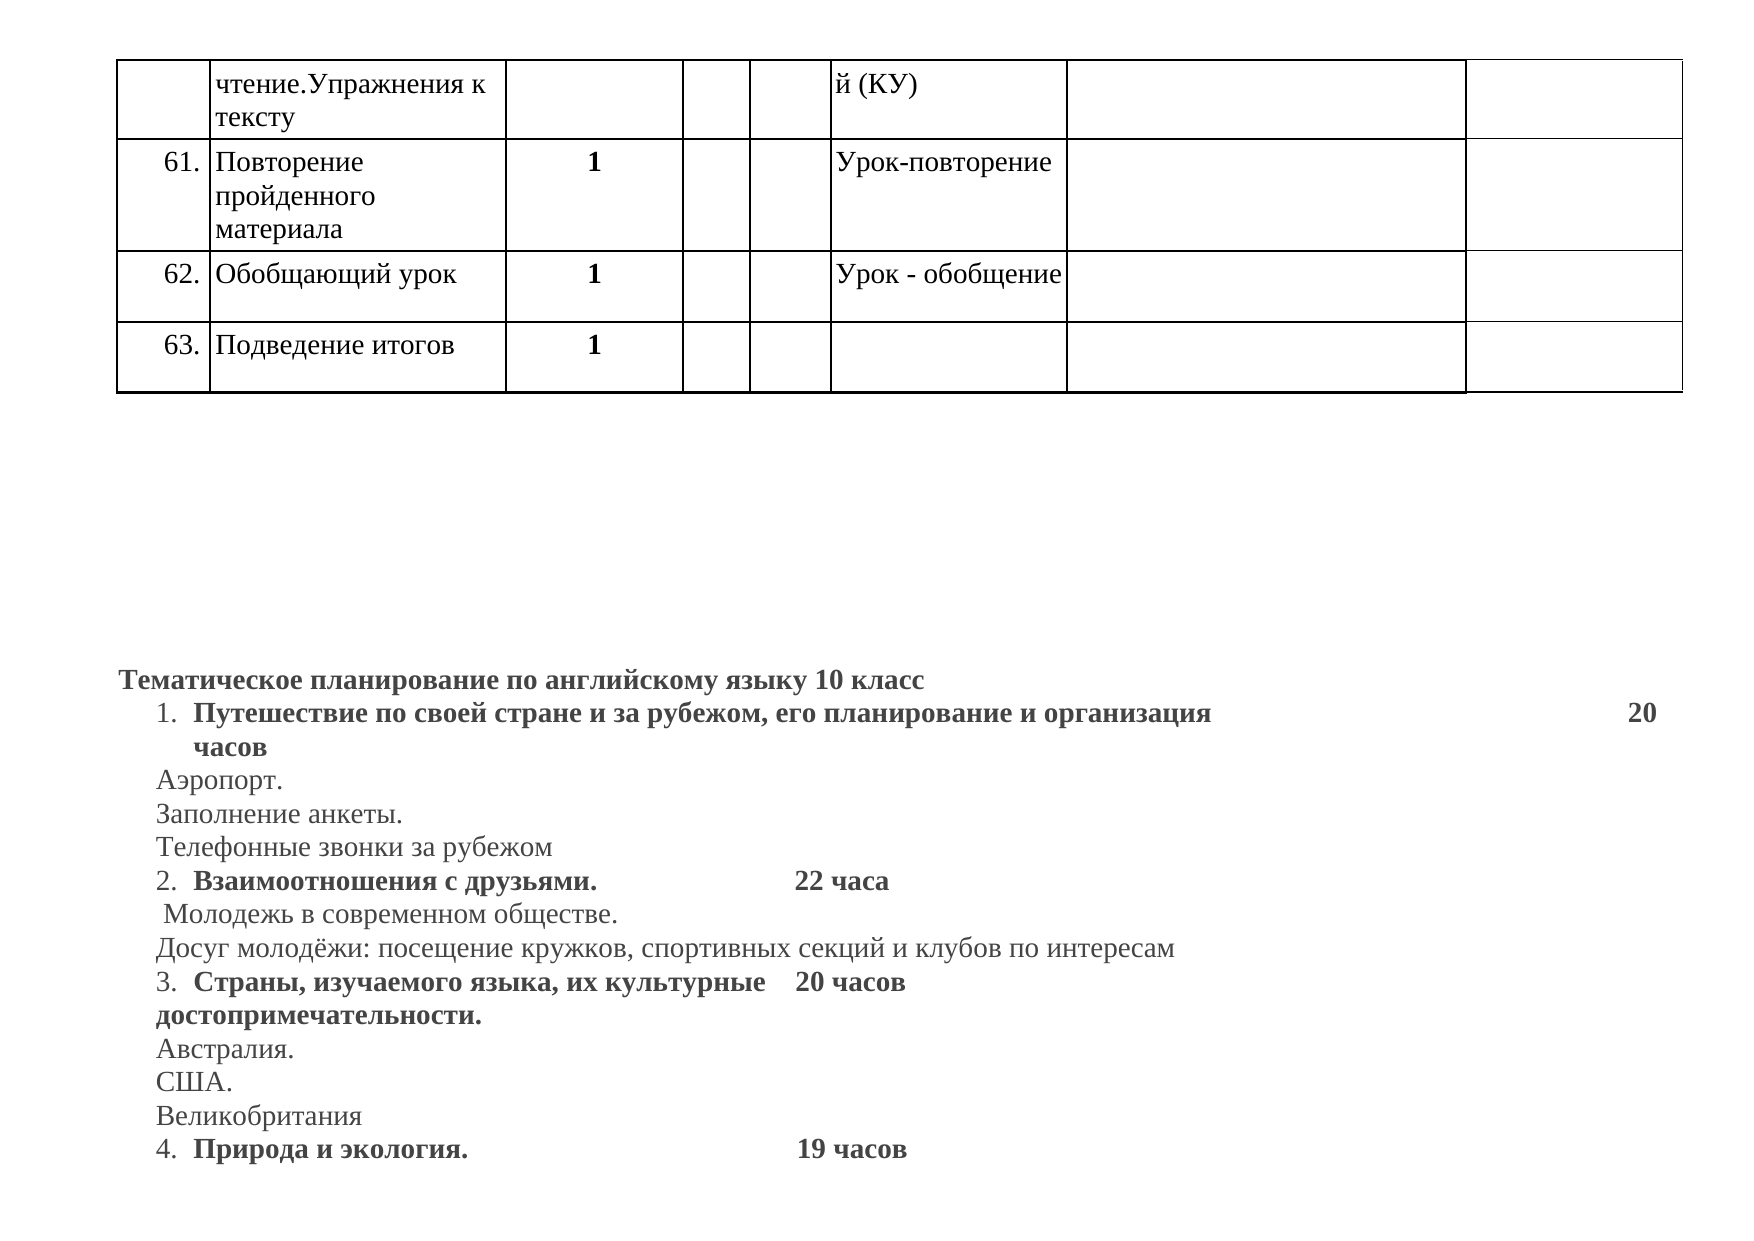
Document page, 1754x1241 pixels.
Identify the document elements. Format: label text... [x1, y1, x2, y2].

table_cell [1467, 60, 1683, 138]
table_cell Урок - обобщение [832, 252, 1066, 321]
text Австралия. [156, 1031, 1695, 1064]
table_cell [118, 140, 209, 250]
table_cell Урок-повторение [832, 140, 1066, 250]
text достопримечательности. [156, 997, 1695, 1031]
table_cell [684, 252, 749, 321]
table_cell 1 [507, 61, 682, 138]
table_cell [118, 61, 209, 138]
list Страны, изучаемого языка, их культурные 20 часов [156, 964, 1695, 997]
table_cell [1068, 323, 1465, 391]
text США. [156, 1064, 1695, 1098]
table_cell [1467, 251, 1682, 321]
table_cell [751, 252, 830, 321]
table_cell [832, 323, 1066, 391]
table_cell 1 [507, 252, 682, 321]
text Досуг молодёжи: посещение кружков, спортивных секций и клубов по интересам [156, 930, 1695, 964]
table_cell [1467, 322, 1683, 391]
table_cell [751, 323, 830, 391]
table_cell Повторение пройденного материала [211, 140, 505, 250]
table_cell [684, 140, 749, 250]
text Тематическое планирование по английскому языку 10 класс [118, 662, 1695, 695]
table_cell Подведение итогов [211, 323, 505, 391]
table_cell [1068, 61, 1465, 138]
table_cell [118, 252, 209, 321]
text Заполнение анкеты. [156, 796, 1695, 829]
text Аэропорт. [156, 762, 1695, 796]
table_cell 1 [507, 323, 682, 391]
text Телефонные звонки за рубежом [156, 829, 1695, 863]
table_cell [684, 61, 749, 138]
table_cell [1467, 139, 1682, 250]
table_cell [1068, 252, 1465, 321]
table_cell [832, 61, 1066, 138]
table_cell Обобщающий урок [211, 252, 505, 321]
table_cell 1 [507, 140, 682, 250]
table_cell [751, 61, 830, 138]
table_cell [1068, 140, 1465, 250]
list Природа и экология. 19 часов [156, 1131, 1695, 1165]
text Молодежь в современном обществе. [156, 897, 1695, 930]
table_cell [118, 323, 209, 391]
list Путешествие по своей стране и за рубежом, его планирование и организация 20 часов [156, 695, 1695, 762]
table_cell [751, 140, 830, 250]
table_cell [684, 323, 749, 391]
text Великобритания [156, 1098, 1695, 1131]
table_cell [211, 61, 505, 138]
list Взаимоотношения с друзьями. 22 часа [156, 863, 1695, 897]
